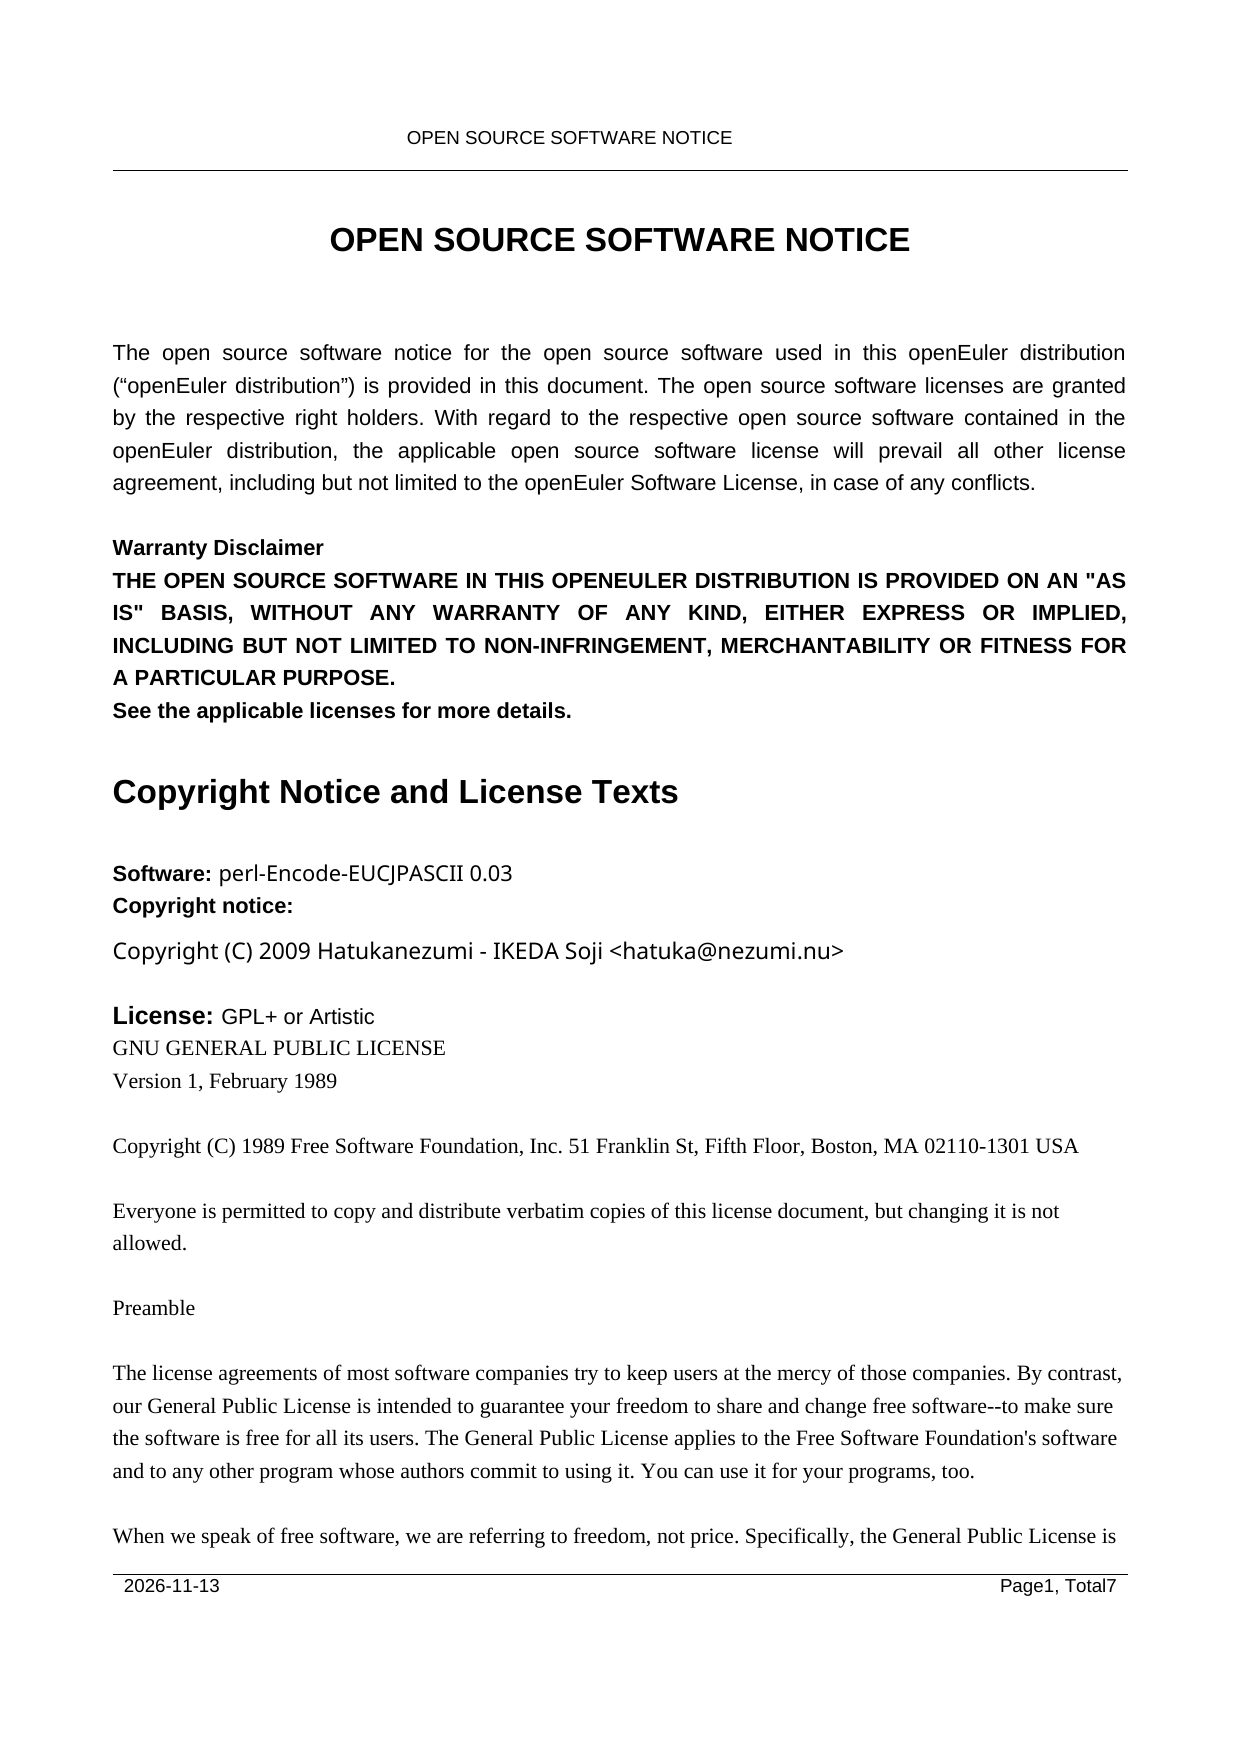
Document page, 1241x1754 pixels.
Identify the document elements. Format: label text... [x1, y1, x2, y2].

text THE OPEN SOURCE SOFTWARE IN THIS OPENEULER DISTRIBUTION IS PROVIDED ON AN "AS IS" BASIS, WITHOUT ANY WARRANTY OF ANY KIND, EITHER EXPRESS OR IMPLIED, INCLUDING BUT NOT LIMITED TO NON-INFRINGEMENT, MERCHANTABILITY OR FITNESS FOR A PARTICULAR PURPOSE. See the applicable licenses for more details. [112, 564, 1128, 726]
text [112, 1031, 1128, 1551]
text Warranty Disclaimer [112, 531, 1128, 564]
text Copyright notice: [112, 889, 1128, 921]
text The open source software notice for the open source software used in this openEuler distribution (“openEuler distribution”) is provided in this document. The open source software licenses are granted by the respective right holders. With regard to the respective open source software contained in the openEuler distribution, the applicable open source software license will prevail all other license agreement, including but not limited to the openEuler Software License, in case of any conflicts. [112, 336, 1128, 499]
text Copyright Notice and License Texts [112, 759, 1128, 824]
text License: GPL+ or Artistic [112, 999, 1128, 1031]
text OPEN SOURCE SOFTWARE NOTICE [112, 206, 1128, 271]
title Software: perl-Encode-EUCJPASCII 0.03 [112, 856, 1128, 889]
text Copyright (C) 2009 Hatukanezumi - IKEDA Soji <hatuka@nezumi.nu> [112, 934, 1128, 999]
